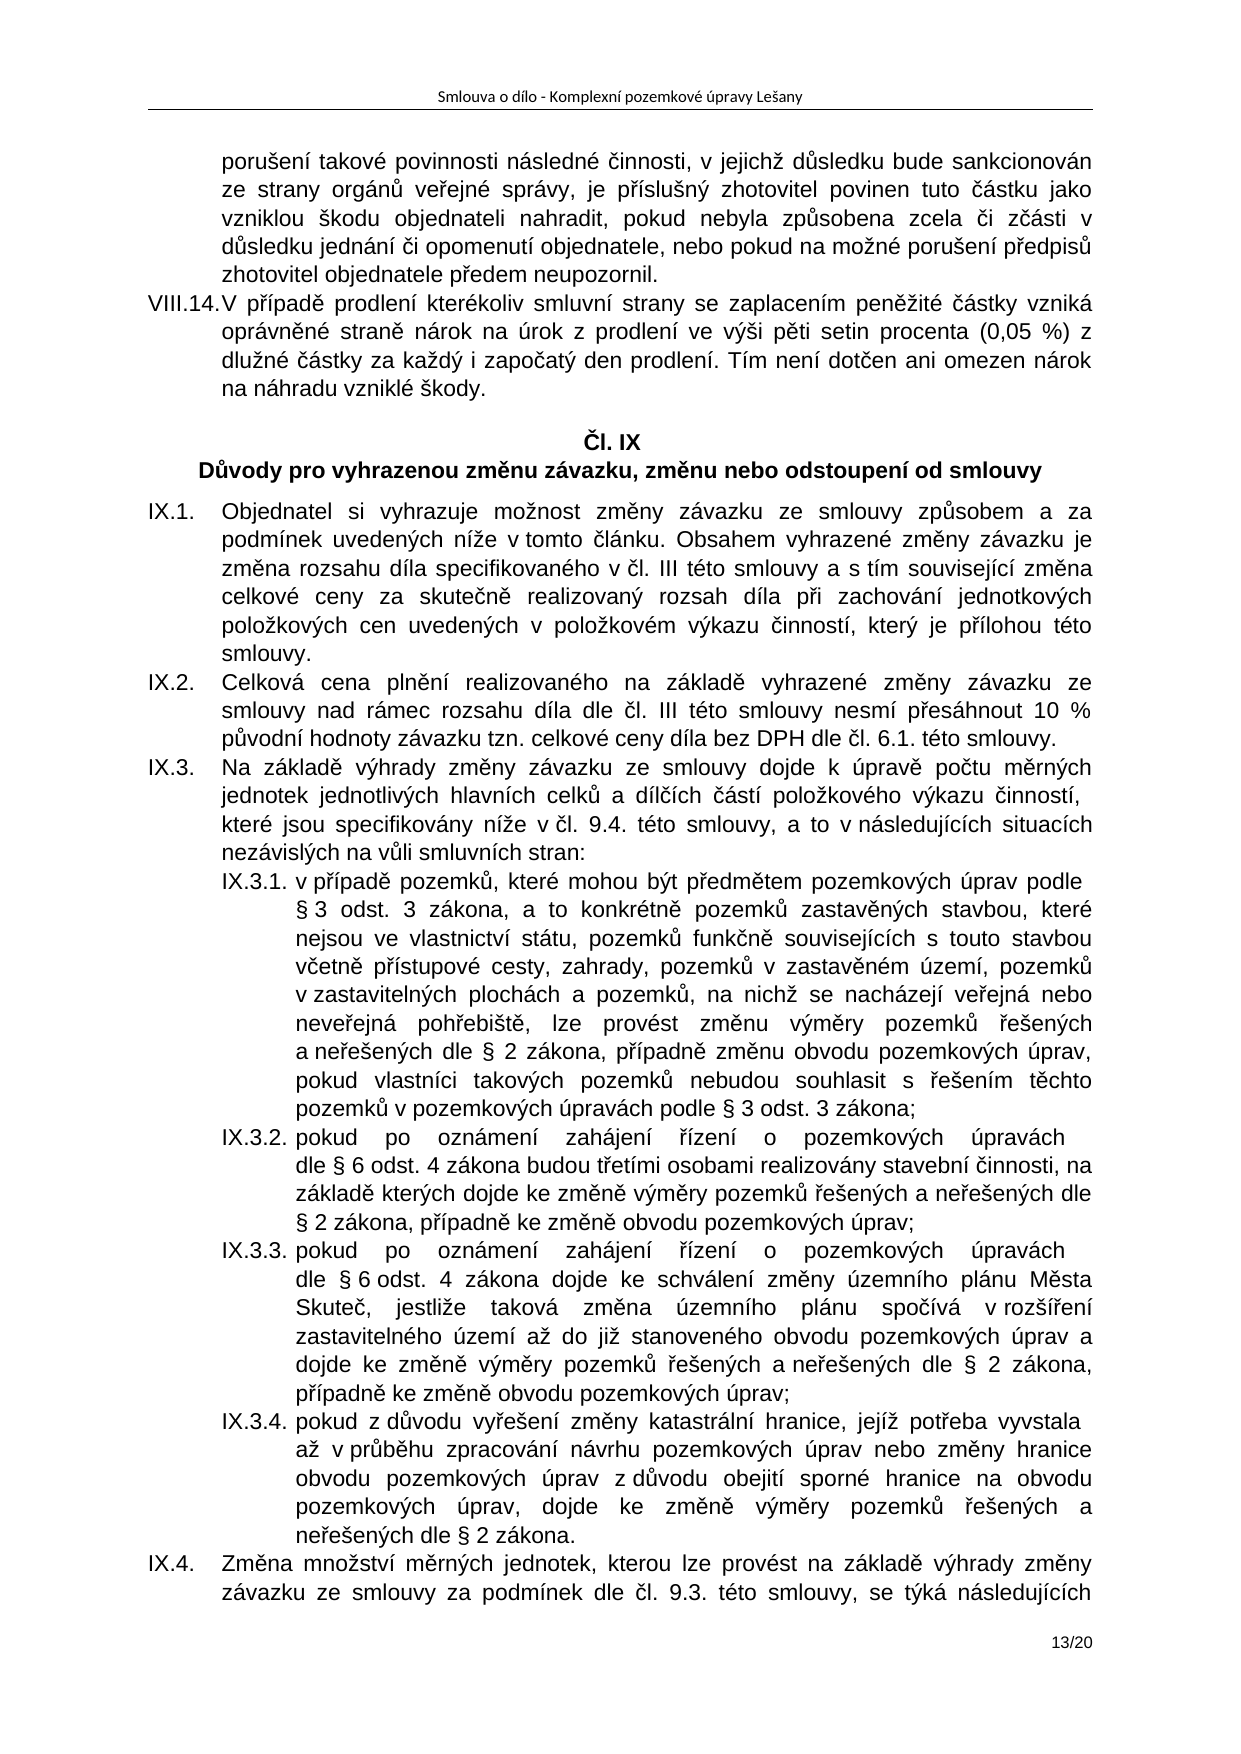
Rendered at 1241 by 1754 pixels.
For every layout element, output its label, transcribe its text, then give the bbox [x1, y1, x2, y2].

text pokud z důvodu vyřešení změny katastrální hranice, jejíž potřeba vyvstala až v průběhu zpracování návrhu pozemkových úprav nebo změny hranice obvodu pozemkových úprav z důvodu obejití sporné hranice na obvodu pozemkových úprav, dojde ke změně výměry pozemků řešených a neřešených dle § 2 zákona. [221, 1408, 1093, 1548]
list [148, 1550, 1093, 1605]
list Celková cena plnění realizovaného na základě vyhrazené změny závazku ze smlouvy nad rámec rozsahu díla dle čl. III této smlouvy nesmí přesáhnout 10 % původní hodnoty závazku tzn. celkové ceny díla bez DPH dle čl. 6.1. této smlouvy. [148, 668, 1093, 752]
text pokud po oznámení zahájení řízení o pozemkových úpravách dle § 6 odst. 4 zákona dojde ke schválení změny územního plánu Města Skuteč, jestliže taková změna územního plánu spočívá v rozšíření zastavitelného území až do již stanoveného obvodu pozemkových úprav a dojde ke změně výměry pozemků řešených a neřešených dle § 2 zákona, případně ke změně obvodu pozemkových úprav; [221, 1237, 1093, 1406]
list Objednatel si vyhrazuje možnost změny závazku ze smlouvy způsobem a za podmínek uvedených níže v tomto článku. Obsahem vyhrazené změny závazku je změna rozsahu díla specifikovaného v čl. III této smlouvy a s tím související změna celkové ceny za skutečně realizovaný rozsah díla při zachování jednotkových položkových cen uvedených v položkovém výkazu činností, který je přílohou této smlouvy. [148, 498, 1093, 666]
text pokud po oznámení zahájení řízení o pozemkových úpravách dle § 6 odst. 4 zákona budou třetími osobami realizovány stavební činnosti, na základě kterých dojde ke změně výměry pozemků řešených a neřešených dle § 2 zákona, případně ke změně obvodu pozemkových úprav; [221, 1123, 1093, 1235]
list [148, 148, 1093, 288]
list Na základě výhrady změny závazku ze smlouvy dojde k úpravě počtu měrných jednotek jednotlivých hlavních celků a dílčích částí položkového výkazu činností, které jsou specifikovány níže v čl. 9.4. této smlouvy, a to v následujících situacích nezávislých na vůli smluvních stran: [148, 754, 1093, 866]
text Důvody pro vyhrazenou změnu závazku, změnu nebo odstoupení od smlouvy [148, 428, 1093, 483]
list V případě prodlení kterékoliv smluvní strany se zaplacením peněžité částky vzniká oprávněné straně nárok na úrok z prodlení ve výši pěti setin procenta (0,05 %) z dlužné částky za každý i započatý den prodlení. Tím není dotčen ani omezen nárok na náhradu vzniklé škody. [148, 290, 1093, 401]
text v případě pozemků, které mohou být předmětem pozemkových úprav podle § 3 odst. 3 zákona, a to konkrétně pozemků zastavěných stavbou, které nejsou ve vlastnictví státu, pozemků funkčně souvisejících s touto stavbou včetně přístupové cesty, zahrady, pozemků v zastavěném území, pozemků v zastavitelných plochách a pozemků, na nichž se nacházejí veřejná nebo neveřejná pohřebiště, lze provést změnu výměry pozemků řešených a neřešených dle § 2 zákona, případně změnu obvodu pozemkových úprav, pokud vlastníci takových pozemků nebudou souhlasit s řešením těchto pozemků v pozemkových úpravách podle § 3 odst. 3 zákona; [221, 868, 1093, 1121]
